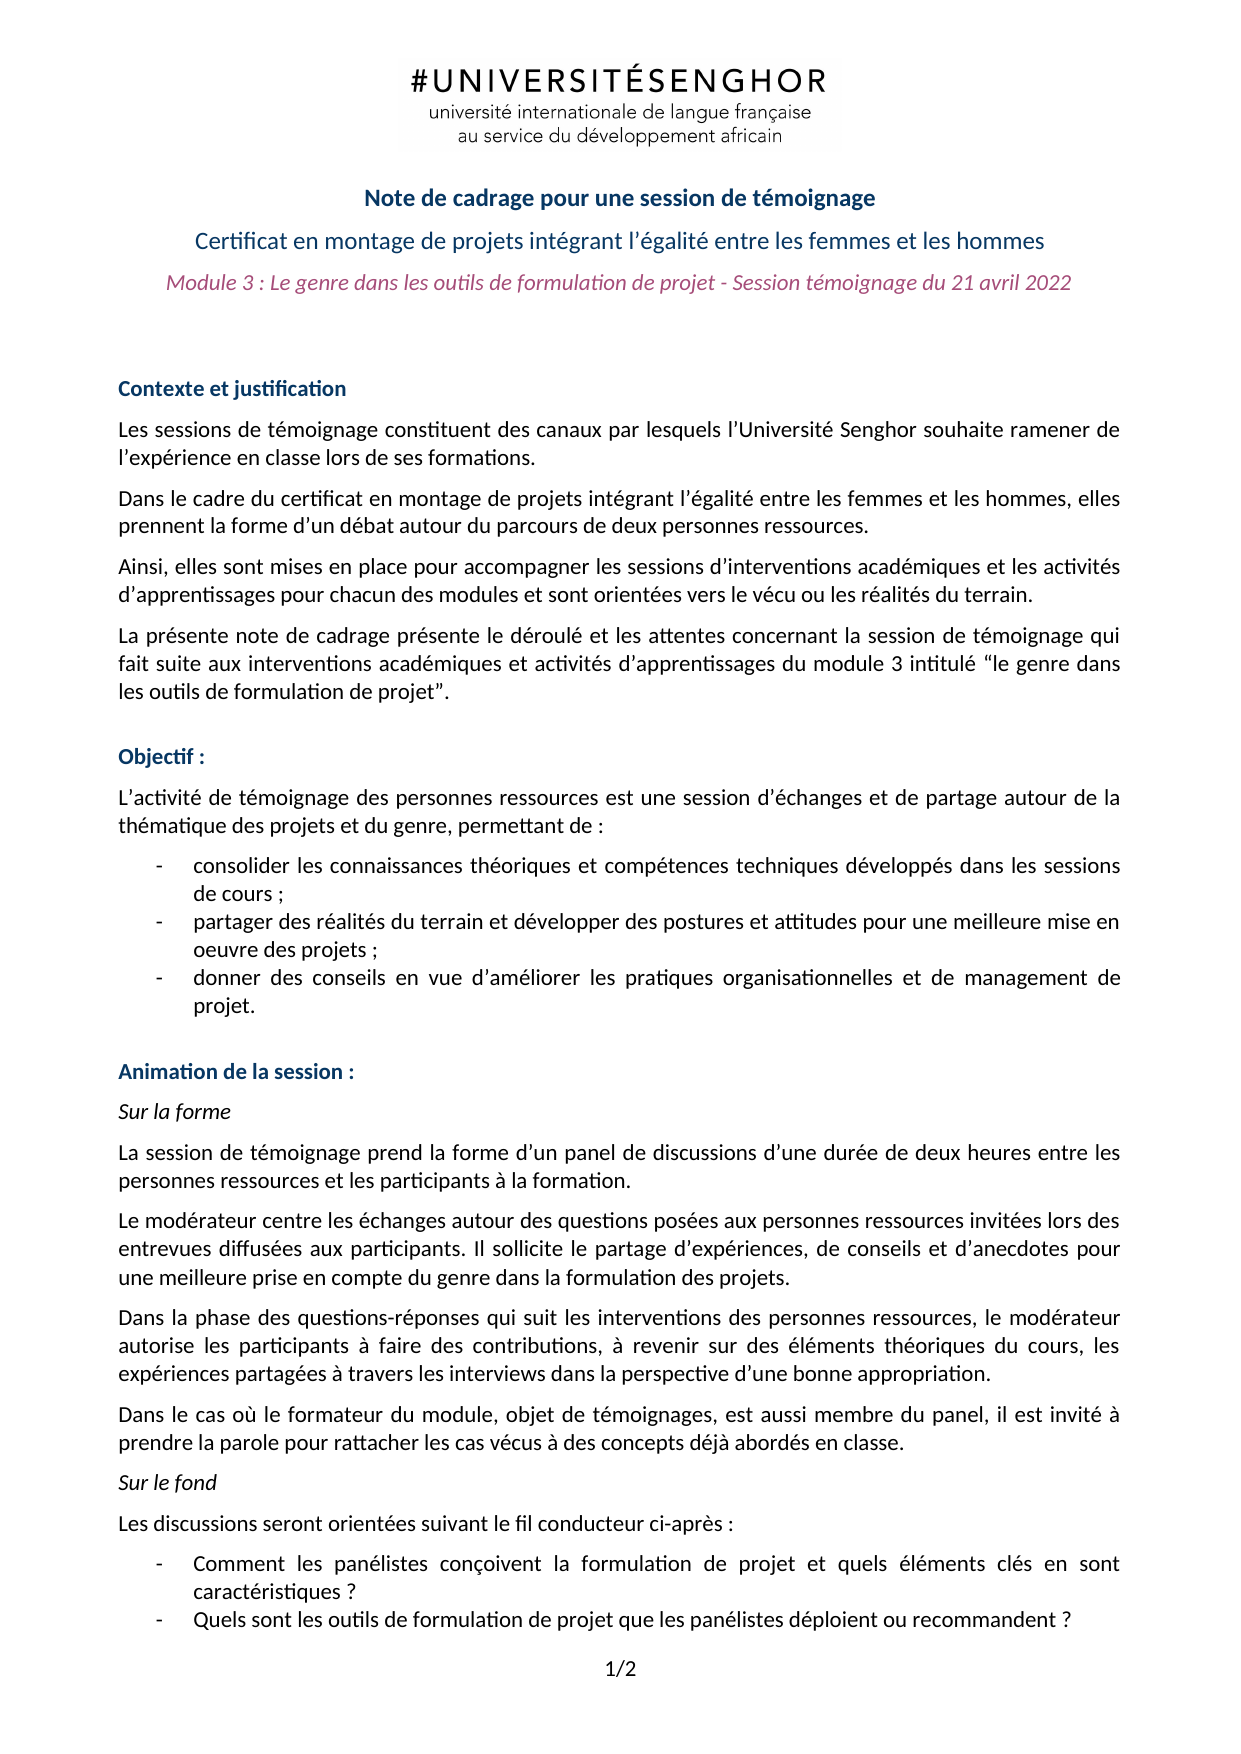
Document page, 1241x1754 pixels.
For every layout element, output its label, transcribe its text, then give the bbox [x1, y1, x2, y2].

picture [398, 58, 842, 152]
list consolider les connaissances théoriques et compétences techniques développés dans les sessions de cours ; [156, 851, 1122, 907]
subtitle Sur le fond [118, 1468, 1122, 1496]
text L’activité de témoignage des personnes ressources est une session d’échanges et de partage autour de la thématique des projets et du genre, permettant de : [118, 783, 1122, 839]
subtitle Contexte et justification [118, 374, 1122, 403]
list Quels sont les outils de formulation de projet que les panélistes déploient ou recommandent ? [156, 1605, 1122, 1633]
text Les sessions de témoignage constituent des canaux par lesquels l’Université Senghor souhaite ramener de l’expérience en classe lors de ses formations. [118, 415, 1122, 471]
text Dans la phase des questions-réponses qui suit les interventions des personnes ressources, le modérateur autorise les participants à faire des contributions, à revenir sur des éléments théoriques du cours, les expériences partagées à travers les interviews dans la perspective d’une bonne appropriation. [118, 1303, 1122, 1387]
text Dans le cas où le formateur du module, objet de témoignages, est aussi membre du panel, il est invité à prendre la parole pour rattacher les cas vécus à des concepts déjà abordés en classe. [118, 1400, 1122, 1456]
subtitle Sur la forme [118, 1097, 1122, 1126]
text La présente note de cadrage présente le déroulé et les attentes concernant la session de témoignage qui fait suite aux interventions académiques et activités d’apprentissages du module 3 intitulé “le genre dans les outils de formulation de projet”. [118, 621, 1122, 705]
text La session de témoignage prend la forme d’un panel de discussions d’une durée de deux heures entre les personnes ressources et les participants à la formation. [118, 1138, 1122, 1194]
subtitle Certificat en montage de projets intégrant l’égalité entre les femmes et les hommes [118, 226, 1122, 256]
subtitle Animation de la session : [118, 1057, 1122, 1085]
text Le modérateur centre les échanges autour des questions posées aux personnes ressources invitées lors des entrevues diffusées aux participants. Il sollicite le partage d’expériences, de conseils et d’anecdotes pour une meilleure prise en compte du genre dans la formulation des projets. [118, 1207, 1122, 1291]
subtitle Objectif : [118, 742, 1122, 770]
text Les discussions seront orientées suivant le fil conducteur ci-après : [118, 1509, 1122, 1537]
text Dans le cadre du certificat en montage de projets intégrant l’égalité entre les femmes et les hommes, elles prennent la forme d’un débat autour du parcours de deux personnes ressources. [118, 484, 1122, 540]
list donner des conseils en vue d’améliorer les pratiques organisationnelles et de management de projet. [156, 963, 1122, 1019]
text Ainsi, elles sont mises en place pour accompagner les sessions d’interventions académiques et les activités d’apprentissages pour chacun des modules et sont orientées vers le vécu ou les réalités du terrain. [118, 552, 1122, 608]
subtitle Module 3 : Le genre dans les outils de formulation de projet - Session témoignage du 21 avril 2022 [118, 268, 1122, 297]
list Comment les panélistes conçoivent la formulation de projet et quels éléments clés en sont caractéristiques ? [156, 1549, 1122, 1605]
title Note de cadrage pour une session de témoignage [118, 182, 1122, 213]
list partager des réalités du terrain et développer des postures et attitudes pour une meilleure mise en oeuvre des projets ; [156, 907, 1122, 963]
